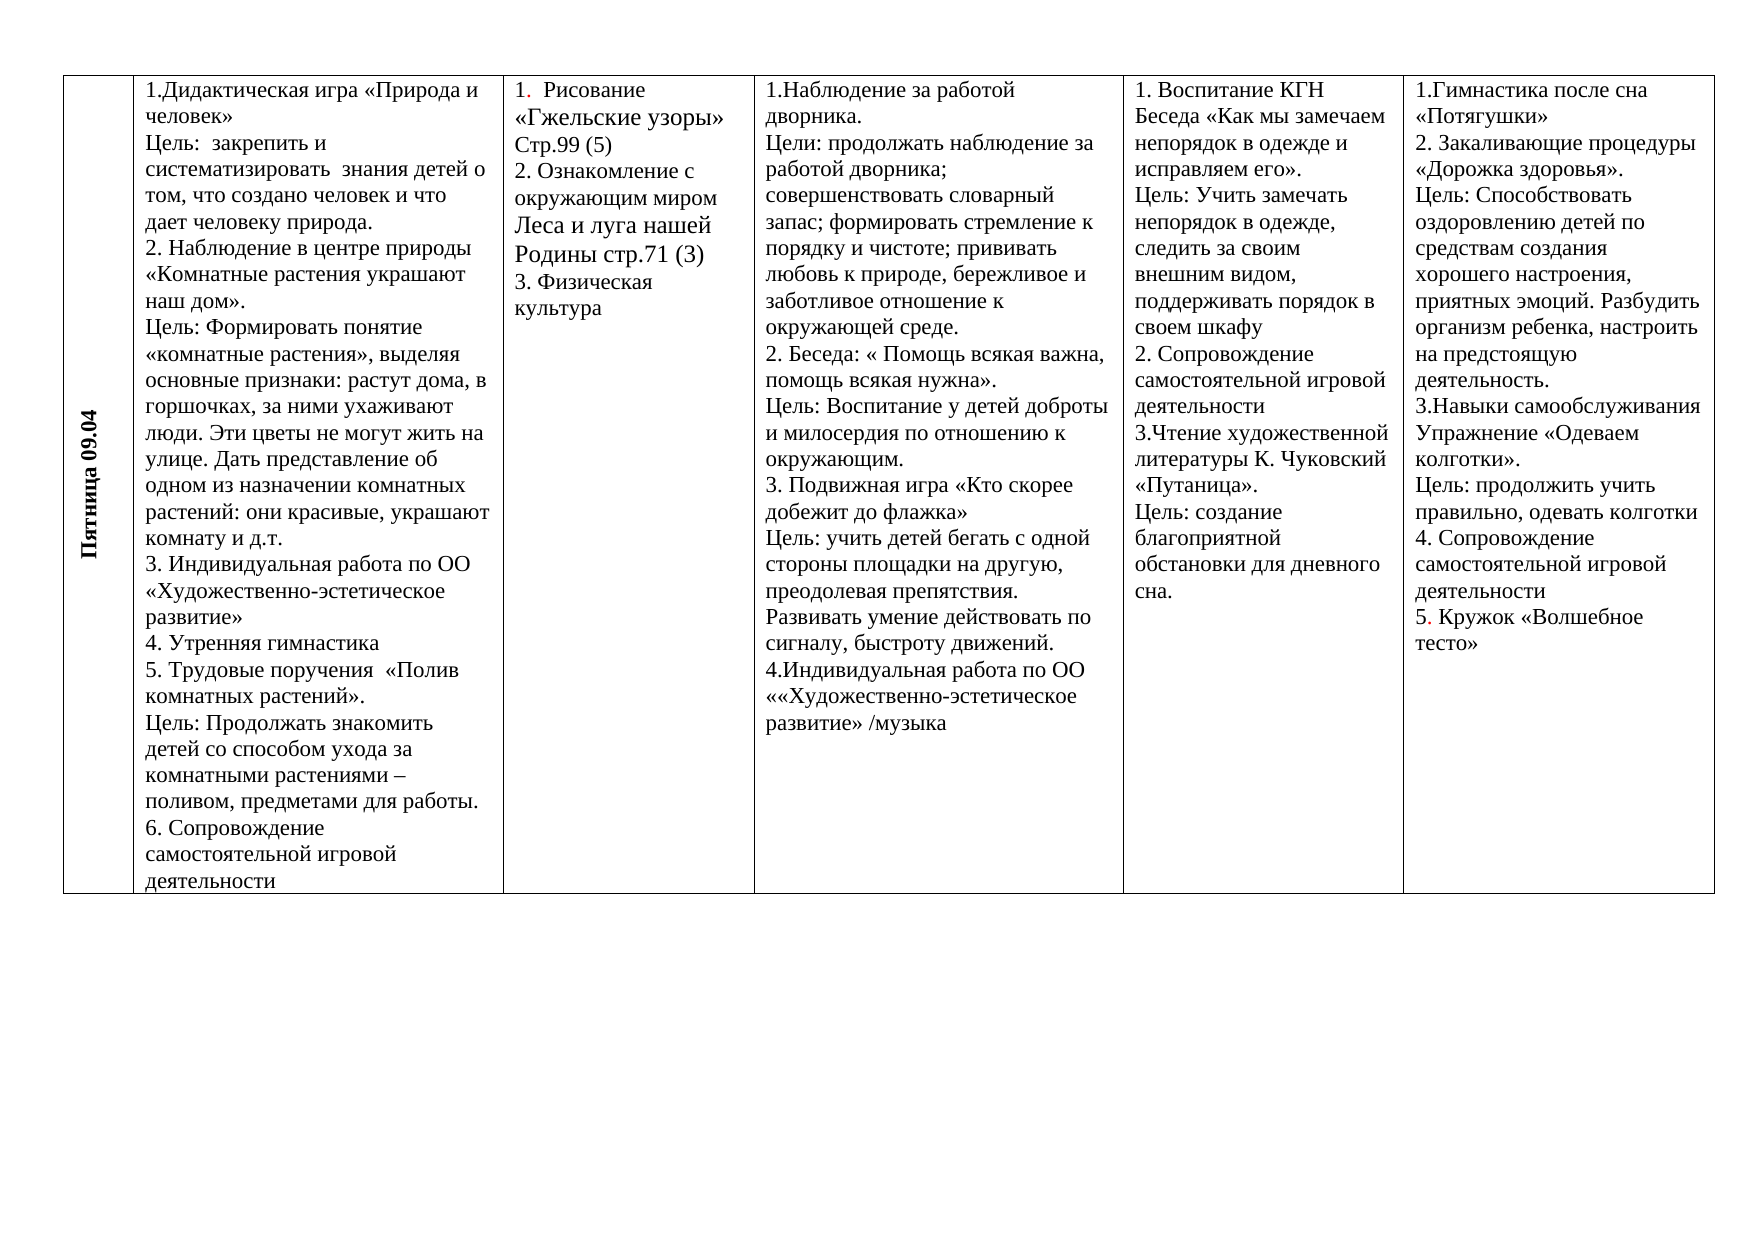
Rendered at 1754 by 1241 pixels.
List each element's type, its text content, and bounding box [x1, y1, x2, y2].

table_cell 1.Наблюдение за работой дворника. Цели: продолжать наблюдение за работой дворника; совершенствовать словарный запас; формировать стремление к порядку и чистоте; прививать любовь к природе, бережливое и заботливое отношение к окружающей среде. 2. Беседа: « Помощь всякая важна, помощь всякая нужна». Цель: Воспитание у детей доброты и милосердия по отношению к окружающим. 3. Подвижная игра «Кто скорее добежит до флажка» Цель: учить детей бегать с одной стороны площадки на другую, преодолевая препятствия. Развивать умение действовать по сигналу, быстроту движений. 4.Индивидуальная работа по ОО ««Художественно-эстетическое развитие» /музыка [755, 76, 1123, 893]
table_cell 1.Гимнастика после сна «Потягушки» 2. Закаливающие процедуры «Дорожка здоровья». Цель: Способствовать оздоровлению детей по средствам создания хорошего настроения, приятных эмоций. Разбудить организм ребенка, настроить на предстоящую деятельность. 3.Навыки самообслуживания Упражнение «Одеваем колготки». Цель: продолжить учить правильно, одевать колготки 4. Сопровождение самостоятельной игровой деятельности 5. Кружок «Волшебное тесто» [1404, 76, 1714, 893]
table_cell Пятница 09.04 [64, 76, 133, 893]
table_cell 1. Воспитание КГН Беседа «Как мы замечаем непорядок в одежде и исправляем его». Цель: Учить замечать непорядок в одежде, следить за своим внешним видом, поддерживать порядок в своем шкафу 2. Сопровождение самостоятельной игровой деятельности 3.Чтение художественной литературы К. Чуковский «Путаница». Цель: создание благоприятной обстановки для дневного сна. [1124, 76, 1403, 893]
table_cell 1.Дидактическая игра «Природа и человек» Цель: закрепить и систематизировать знания детей о том, что создано человек и что дает человеку природа. 2. Наблюдение в центре природы «Комнатные растения украшают наш дом». Цель: Формировать понятие «комнатные растения», выделяя основные признаки: растут дома, в горшочках, за ними ухаживают люди. Эти цветы не могут жить на улице. Дать представление об одном из назначении комнатных растений: они красивые, украшают комнату и д.т. 3. Индивидуальная работа по ОО «Художественно-эстетическое развитие» 4. Утренняя гимнастика 5. Трудовые поручения «Полив комнатных растений». Цель: Продолжать знакомить детей со способом ухода за комнатными растениями – поливом, предметами для работы. 6. Сопровождение самостоятельной игровой деятельности [134, 76, 503, 893]
table_cell 1. Рисование «Гжельские узоры» Стр.99 (5) 2. Ознакомление с окружающим миром Леса и луга нашей Родины стр.71 (3) 3. Физическая культура [504, 76, 754, 893]
